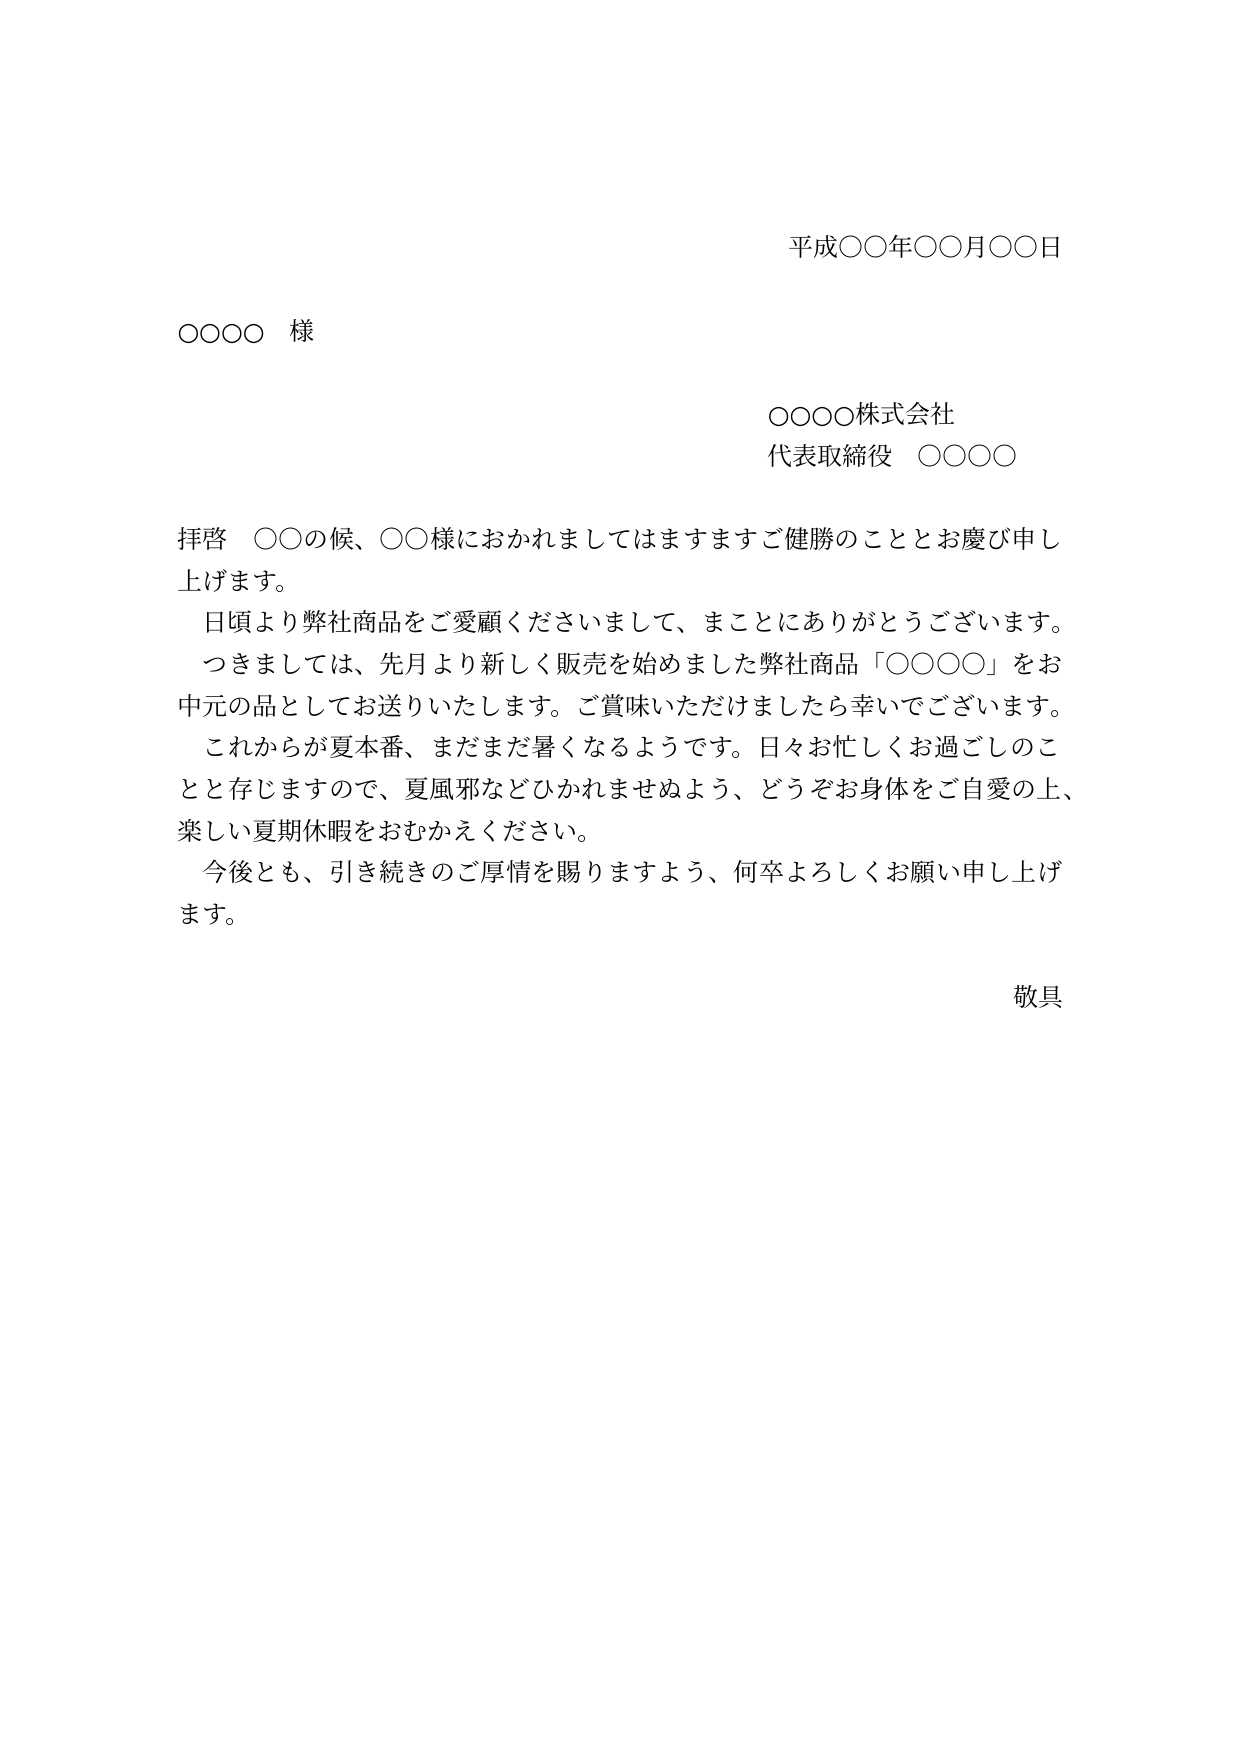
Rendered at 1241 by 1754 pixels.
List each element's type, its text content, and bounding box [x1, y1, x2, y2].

text 代表取締役 ○○○○ [768, 433, 1063, 475]
text つきましては、先月より新しく販売を始めました弊社商品「○○○○」をお中元の品としてお送りいたします。ご賞味いただけましたら幸いでございます。 [177, 642, 1063, 725]
text 今後とも、引き続きのご厚情を賜りますよう、何卒よろしくお願い申し上げます。 [177, 850, 1063, 933]
text 日頃より弊社商品をご愛顧くださいまして、まことにありがとうございます。 [177, 600, 1063, 642]
text これからが夏本番、まだまだ暑くなるようです。日々お忙しくお過ごしのことと存じますので、夏風邪などひかれませぬよう、どうぞお身体をご自愛の上、楽しい夏期休暇をおむかえください。 [177, 725, 1063, 850]
text ○○○○ 様 [177, 308, 1063, 350]
text 敬具 [177, 975, 1063, 1017]
text 平成○○年○○月○○日 [177, 225, 1063, 267]
text ○○○○株式会社 [768, 392, 1063, 433]
text 拝啓 ○○の候、○○様におかれましてはますますご健勝のこととお慶び申し上げます。 [177, 517, 1063, 600]
